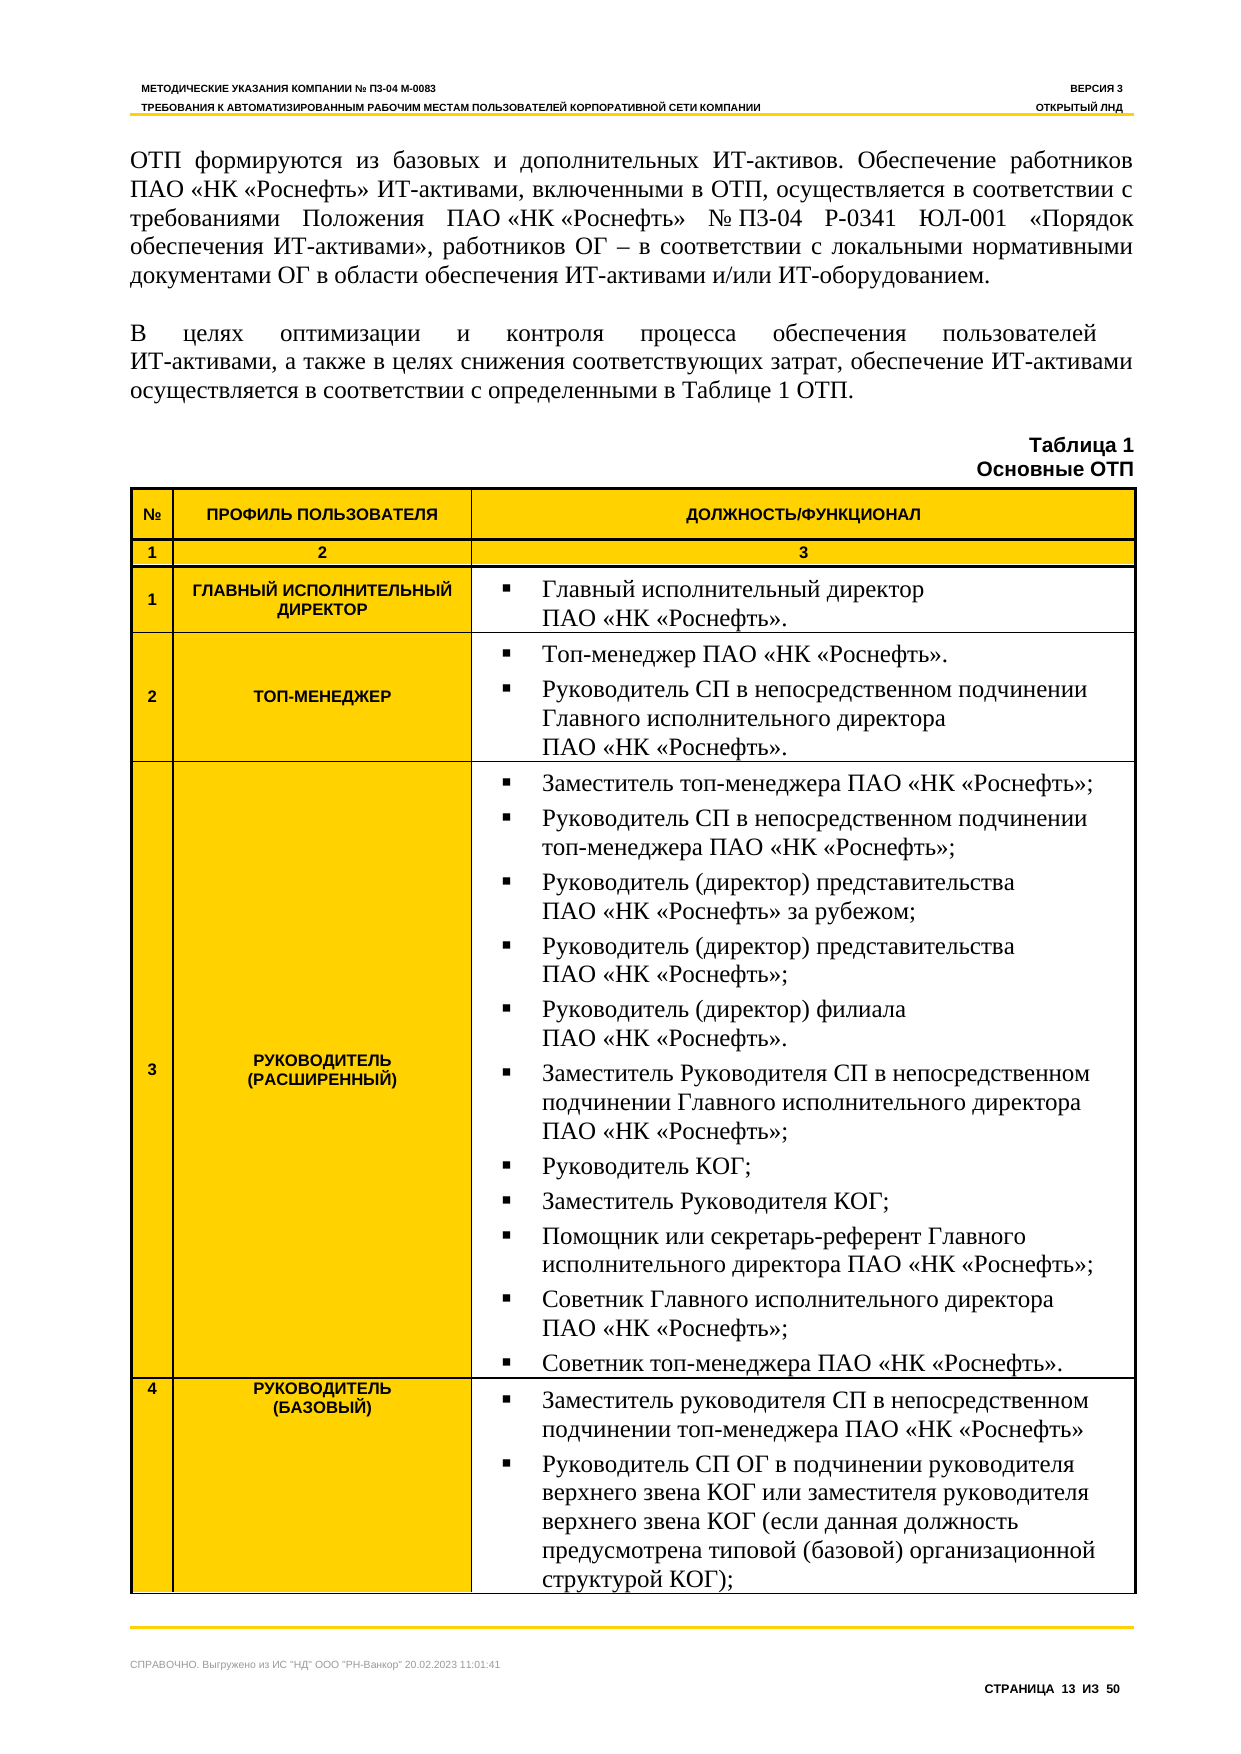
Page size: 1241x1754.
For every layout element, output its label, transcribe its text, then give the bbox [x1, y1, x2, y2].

table_cell Заместитель топ-менеджера ПАО «НК «Роснефть»; Руководитель СП в непосредственном подчинении топ-менеджера ПАО «НК «Роснефть»; Руководитель (директор) представительства ПАО «НК «Роснефть» за рубежом; Руководитель (директор) представительства ПАО «НК «Роснефть»; Руководитель (директор) филиала ПАО «НК «Роснефть». Заместитель Руководителя СП в непосредственном подчинении Главного исполнительного директора ПАО «НК «Роснефть»; Руководитель КОГ; Заместитель Руководителя КОГ; Помощник или секретарь-референт Главного исполнительного директора ПАО «НК «Роснефть»; Советник Главного исполнительного директора ПАО «НК «Роснефть»; Советник топ-менеджера ПАО «НК «Роснефть». [472, 762, 1134, 1377]
table_cell РУКОВОДИТЕЛЬ (БАЗОВЫЙ) [174, 1379, 471, 1592]
table_cell ТОП-МЕНЕДЖЕР [174, 633, 471, 761]
table_header ПРОФИЛЬ ПОЛЬЗОВАТЕЛЯ [174, 490, 471, 538]
table_cell ГЛАВНЫЙ ИСПОЛНИТЕЛЬНЫЙ ДИРЕКТОР [174, 568, 471, 631]
table_cell 1 [133, 568, 172, 631]
table_cell 4 [133, 1379, 172, 1592]
table_header ДОЛЖНОСТЬ/ФУНКЦИОНАЛ [472, 490, 1134, 538]
table_cell 2 [174, 541, 471, 564]
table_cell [472, 1379, 1134, 1592]
table_cell РУКОВОДИТЕЛЬ (РАСШИРЕННЫЙ) [174, 762, 471, 1377]
text ОТП формируются из базовых и дополнительных ИТ-активов. Обеспечение работников ПАО «НК «Роснефть» ИТ-активами, включенными в ОТП, осуществляется в соответствии с требованиями Положения ПАО «НК «Роснефть» № П3-04 Р-0341 ЮЛ-001 «Порядок обеспечения ИТ-активами», работников ОГ – в соответствии с локальными нормативными документами ОГ в области обеспечения ИТ-активами и/или ИТ-оборудованием. [130, 145, 1134, 289]
text В целях оптимизации и контроля процесса обеспечения пользователей ИТ-активами, а также в целях снижения соответствующих затрат, обеспечение ИТ-активами осуществляется в соответствии с определенными в Таблице 1 ОТП. [130, 318, 1134, 404]
table_cell Главный исполнительный директор ПАО «НК «Роснефть». [472, 568, 1134, 631]
table_cell 3 [133, 762, 172, 1377]
table_cell Топ-менеджер ПАО «НК «Роснефть». Руководитель СП в непосредственном подчинении Главного исполнительного директора ПАО «НК «Роснефть». [472, 633, 1134, 761]
table_cell 1 [133, 541, 172, 564]
text Основные ОТП [130, 457, 1134, 481]
table_cell 2 [133, 633, 172, 761]
text Таблица 1 [130, 433, 1134, 457]
table_cell 3 [472, 541, 1134, 564]
table_header № [133, 490, 172, 538]
